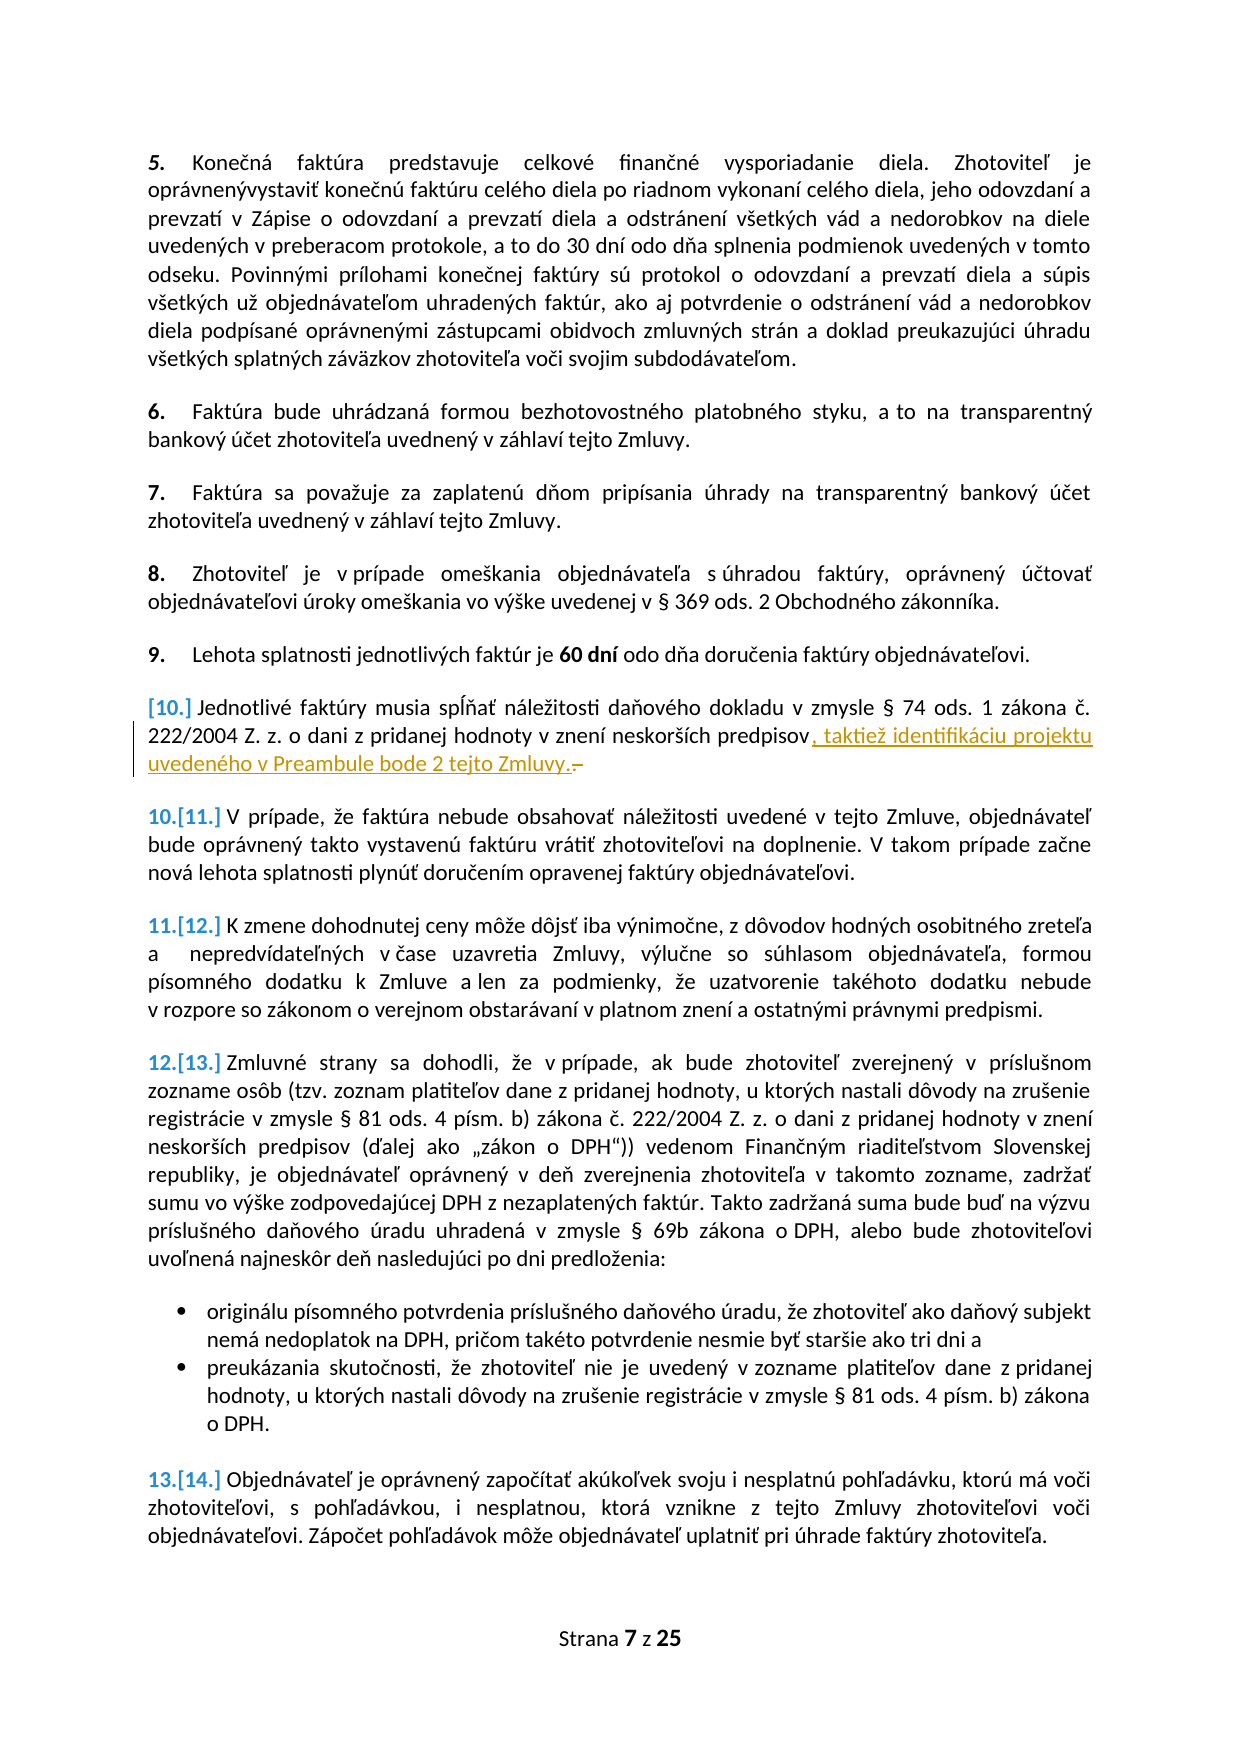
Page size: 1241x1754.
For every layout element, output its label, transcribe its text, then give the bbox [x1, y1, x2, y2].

list V prípade, že faktúra nebude obsahovať náležitosti uvedené v tejto Zmluve, objednávateľ bude oprávnený takto vystavenú faktúru vrátiť zhotoviteľovi na doplnenie. V takom prípade začne nová lehota splatnosti plynúť doručením opravenej faktúry objednávateľovi. [148, 802, 1093, 886]
list Objednávateľ je oprávnený započítať akúkoľvek svoju i nesplatnú pohľadávku, ktorú má voči zhotoviteľovi, s pohľadávkou, i nesplatnou, ktorá vznikne z tejto Zmluvy zhotoviteľovi voči objednávateľovi. Zápočet pohľadávok môže objednávateľ uplatniť pri úhrade faktúry zhotoviteľa. [148, 1465, 1093, 1549]
list Lehota splatnosti jednotlivých faktúr je 60 dní odo dňa doručenia faktúry objednávateľovi. [148, 640, 1093, 668]
list K zmene dohodnutej ceny môže dôjsť iba výnimočne, z dôvodov hodných osobitného zreteľa a nepredvídateľných v čase uzavretia Zmluvy, výlučne so súhlasom objednávateľa, formou písomného dodatku k Zmluve a len za podmienky, že uzatvorenie takéhoto dodatku nebude v rozpore so zákonom o verejnom obstarávaní v platnom znení a ostatnými právnymi predpismi. [148, 911, 1093, 1023]
list preukázania skutočnosti, že zhotoviteľ nie je uvedený v zozname platiteľov dane z pridanej hodnoty, u ktorých nastali dôvody na zrušenie registrácie v zmysle § 81 ods. 4 písm. b) zákona o DPH. [177, 1353, 1093, 1437]
list originálu písomného potvrdenia príslušného daňového úradu, že zhotoviteľ ako daňový subjekt nemá nedoplatok na DPH, pričom takéto potvrdenie nesmie byť staršie ako tri dni a [177, 1297, 1093, 1353]
list Zhotoviteľ je v prípade omeškania objednávateľa s úhradou faktúry, oprávnený účtovať objednávateľovi úroky omeškania vo výške uvedenej v § 369 ods. 2 Obchodného zákonníka. [148, 559, 1093, 615]
list Faktúra bude uhrádzaná formou bezhotovostného platobného styku, a to na transparentný bankový účet zhotoviteľa uvednený v záhlaví tejto Zmluvy. [148, 397, 1093, 453]
list Jednotlivé faktúry musia spĺňať náležitosti daňového dokladu v zmysle § 74 ods. 1 zákona č. 222/2004 Z. z. o dani z pridanej hodnoty v znení neskorších predpisov [148, 693, 1093, 777]
list Konečná faktúra predstavuje celkové finančné vysporiadanie diela. Zhotoviteľ je oprávnenývystaviť konečnú faktúru celého diela po riadnom vykonaní celého diela, jeho odovzdaní a prevzatí v Zápise o odovzdaní a prevzatí diela a odstránení všetkých vád a nedorobkov na diele uvedených v preberacom protokole, a to do 30 dní odo dňa splnenia podmienok uvedených v tomto odseku. Povinnými prílohami konečnej faktúry sú protokol o odovzdaní a prevzatí diela a súpis všetkých už objednávateľom uhradených faktúr, ako aj potvrdenie o odstránení vád a nedorobkov diela podpísané oprávnenými zástupcami obidvoch zmluvných strán a doklad preukazujúci úhradu všetkých splatných záväzkov zhotoviteľa voči svojim subdodávateľom. [148, 148, 1093, 372]
list Faktúra sa považuje za zaplatenú dňom pripísania úhrady na transparentný bankový účet zhotoviteľa uvednený v záhlaví tejto Zmluvy. [148, 478, 1093, 534]
list Zmluvné strany sa dohodli, že v prípade, ak bude zhotoviteľ zverejnený v príslušnom zozname osôb (tzv. zoznam platiteľov dane z pridanej hodnoty, u ktorých nastali dôvody na zrušenie registrácie v zmysle § 81 ods. 4 písm. b) zákona č. 222/2004 Z. z. o dani z pridanej hodnoty v znení neskorších predpisov (ďalej ako „zákon o DPH“)) vedenom Finančným riaditeľstvom Slovenskej republiky, je objednávateľ oprávnený v deň zverejnenia zhotoviteľa v takomto zozname, zadržať sumu vo výške zodpovedajúcej DPH z nezaplatených faktúr. Takto zadržaná suma bude buď na výzvu príslušného daňového úradu uhradená v zmysle § 69b zákona o DPH, alebo bude zhotoviteľovi uvoľnená najneskôr deň nasledujúci po dni predloženia: [148, 1048, 1093, 1272]
